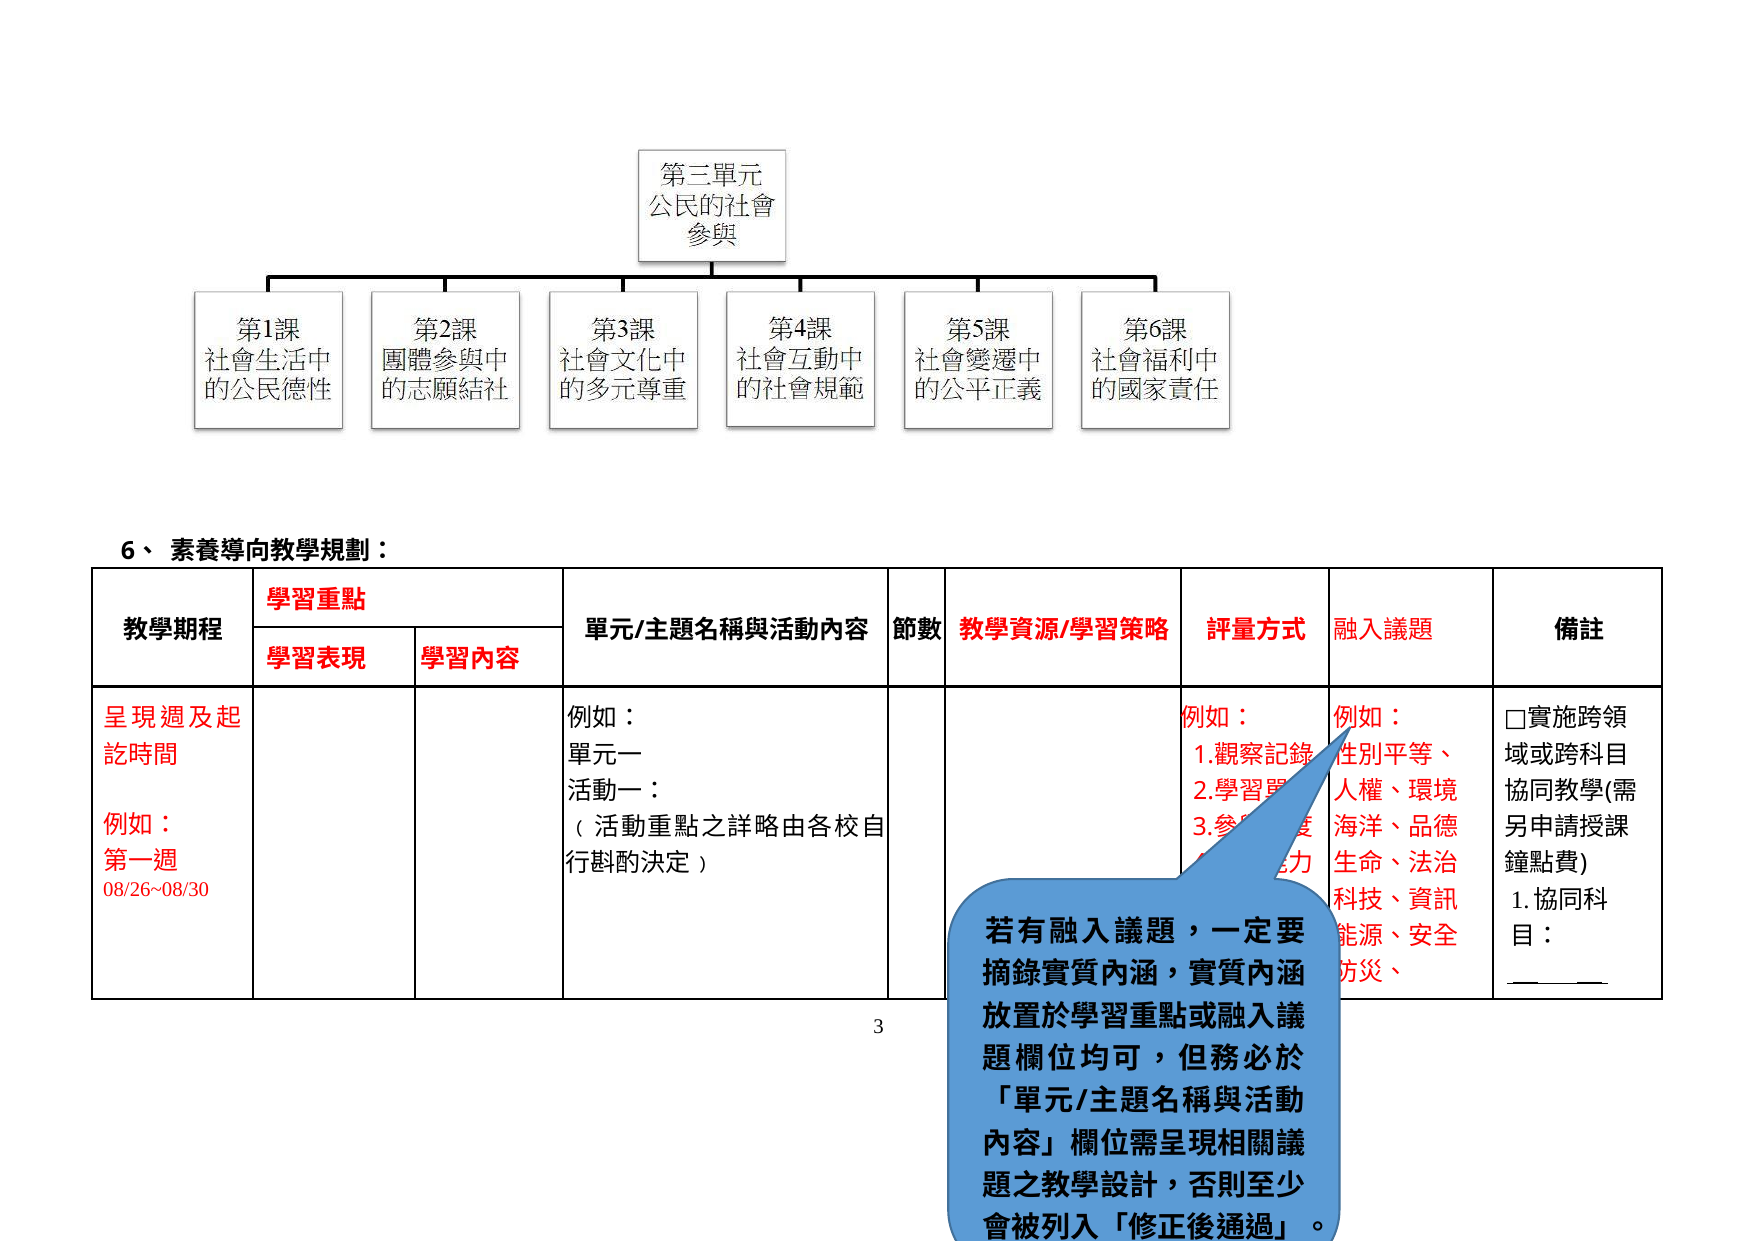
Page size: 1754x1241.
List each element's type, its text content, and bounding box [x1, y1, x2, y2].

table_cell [1330, 688, 1492, 998]
list 素養導向教學規劃： [121, 531, 1636, 567]
table_header 教學期程 [93, 569, 252, 685]
table_header 單元/主題名稱與活動內容 [564, 569, 887, 685]
table_cell 例如： 1.觀察記錄 2.學習單 3.參與態度 4.合作能力 [1277, 777, 1328, 904]
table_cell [1494, 688, 1661, 998]
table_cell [564, 688, 887, 998]
table_cell [416, 688, 562, 998]
picture [170, 88, 1255, 463]
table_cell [93, 688, 252, 998]
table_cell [1182, 688, 1328, 871]
table_cell [254, 688, 414, 998]
table_cell [946, 688, 1180, 998]
table_cell 學習內容 [416, 628, 562, 685]
table_header 評量方式 [1182, 569, 1328, 685]
table_header 節數 [889, 569, 944, 685]
table_header 學習重點 [254, 569, 562, 626]
table_header 備註 [1494, 569, 1661, 685]
table_cell 學習表現 [254, 628, 414, 685]
table_header 教學資源/學習策略 [946, 569, 1180, 685]
table_cell [889, 688, 944, 998]
table_header 融入議題 [1330, 569, 1492, 685]
